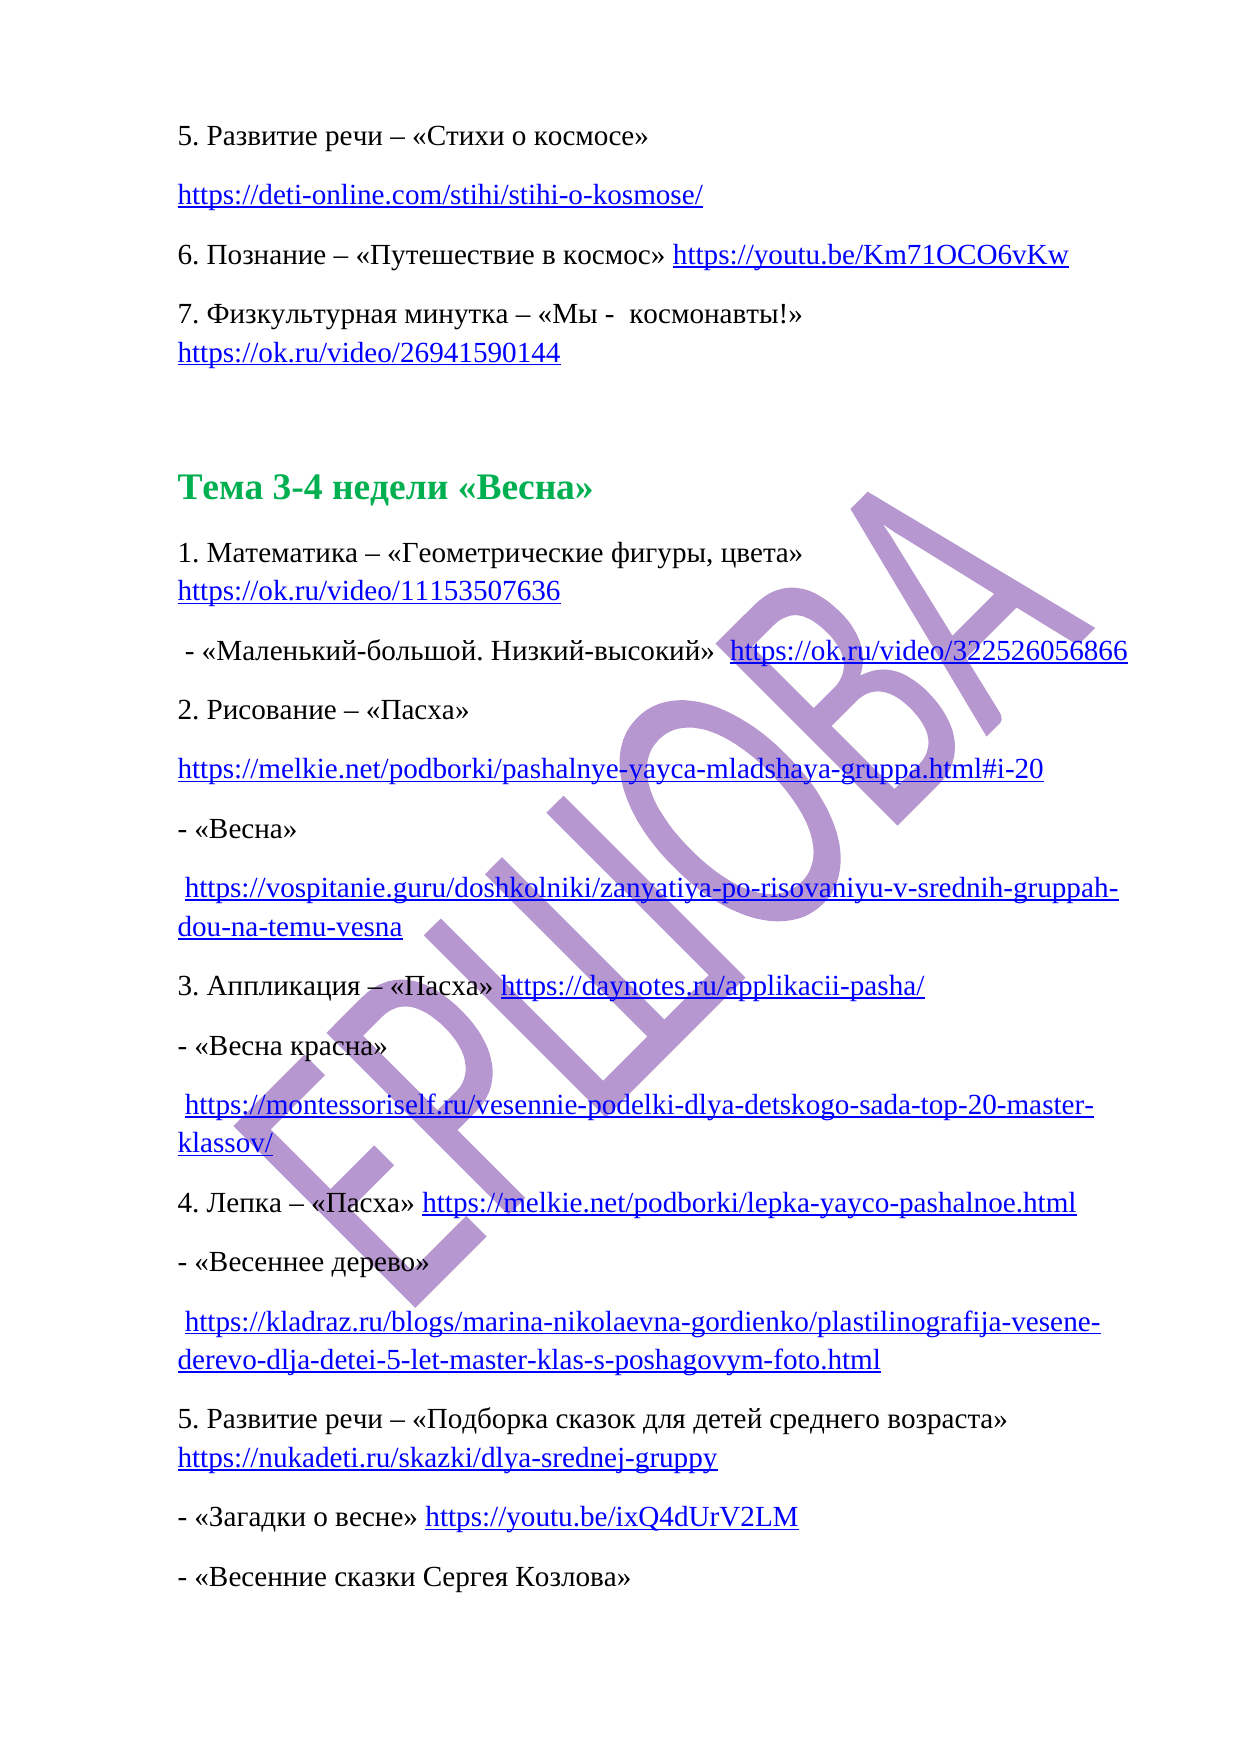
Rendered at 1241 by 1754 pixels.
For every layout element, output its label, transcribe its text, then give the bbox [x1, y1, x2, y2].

text https://deti-online.com/stihi/stihi-o-kosmose/ [177, 177, 1152, 211]
text 5. Развитие речи – «Подборка сказок для детей среднего возраста» https://nukadeti.ru/skazki/dlya-srednej-gruppy [177, 1402, 1152, 1474]
text 5. Развитие речи – «Стихи о космосе» [177, 118, 1152, 152]
text https://vospitanie.guru/doshkolniki/zanyatiya-po-risovaniyu-v-srednih-gruppah-dou-na-temu-vesna [177, 870, 1152, 942]
text - «Весна красна» [177, 1028, 1152, 1061]
text - «Весенние сказки Сергея Козлова» [177, 1559, 1152, 1592]
text https://kladraz.ru/blogs/marina-nikolaevna-gordienko/plastilinografija-vesene-derevo-dlja-detei-5-let-master-klas-s-poshagovym-foto.html [177, 1304, 1152, 1376]
text - «Весеннее дерево» [177, 1244, 1152, 1278]
text 3. Аппликация – «Пасха» https://daynotes.ru/applikacii-pasha/ [177, 968, 1152, 1002]
text https://montessoriself.ru/vesennie-podelki-dlya-detskogo-sada-top-20-master-klassov/ [177, 1087, 1152, 1159]
text Тема 3-4 недели «Весна» [177, 464, 1152, 508]
text 1. Математика – «Геометрические фигуры, цвета» https://ok.ru/video/11153507636 [177, 535, 1152, 607]
text - «Загадки о весне» https://youtu.be/ixQ4dUrV2LM [177, 1499, 1152, 1533]
text 4. Лепка – «Пасха» https://melkie.net/podborki/lepka-yayco-pashalnoe.html [177, 1185, 1152, 1218]
text - «Маленький-большой. Низкий-высокий» https://ok.ru/video/322526056866 [177, 633, 1152, 666]
text 2. Рисование – «Пасха» [177, 692, 1152, 726]
text https://melkie.net/podborki/pashalnye-yayca-mladshaya-gruppa.html#i-20 [177, 752, 1152, 785]
text 7. Физкультурная минутка – «Мы - космонавты!» https://ok.ru/video/26941590144 [177, 296, 1152, 368]
text 6. Познание – «Путешествие в космос» https://youtu.be/Km71OCO6vKw [177, 237, 1152, 270]
text - «Весна» [177, 811, 1152, 844]
